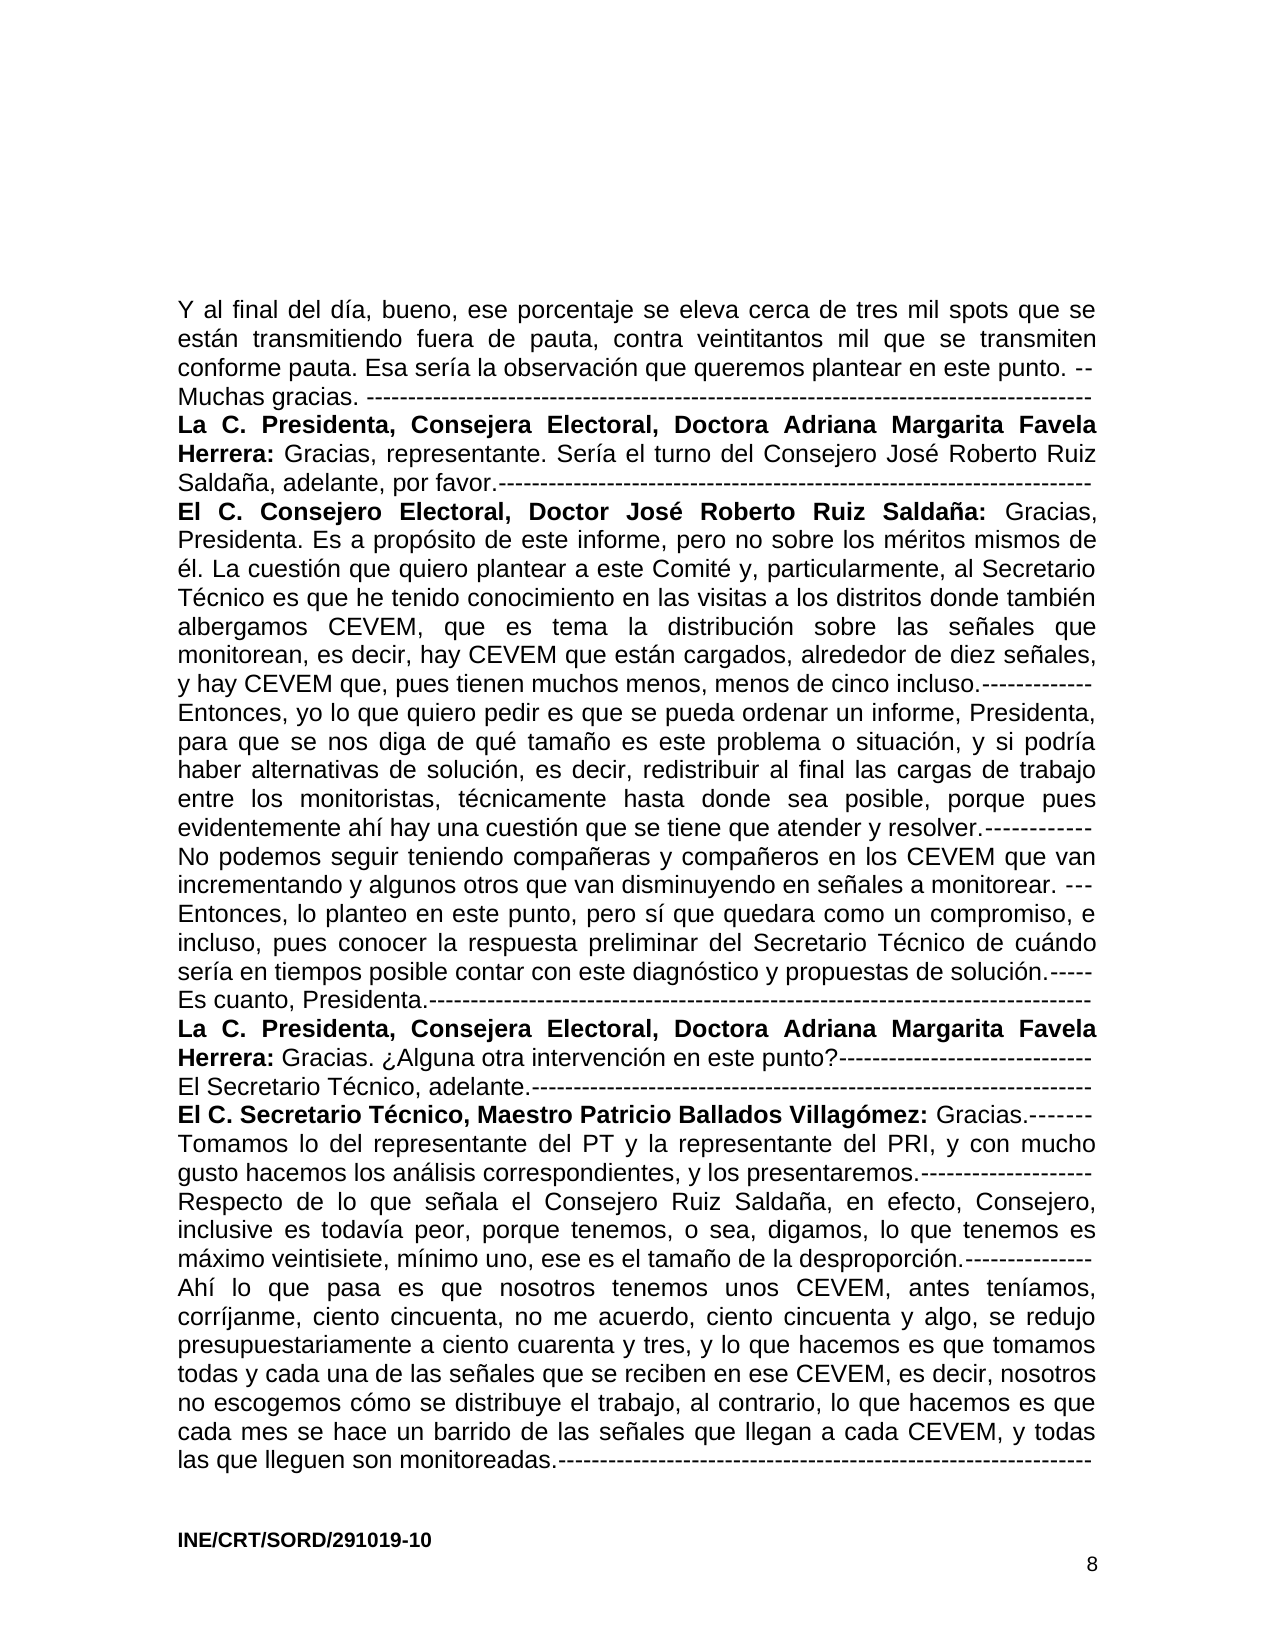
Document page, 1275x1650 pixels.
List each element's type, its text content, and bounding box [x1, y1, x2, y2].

text El Secretario Técnico, adelante. [177, 1072, 1098, 1100]
text Es cuanto, Presidenta. [177, 985, 1098, 1014]
text Ahí lo que pasa es que nosotros tenemos unos CEVEM, antes teníamos, corríjanme, ciento cincuenta, no me acuerdo, ciento cincuenta y algo, se redujo presupuestariamente a ciento cuarenta y tres, y lo que hacemos es que tomamos todas y cada una de las señales que se reciben en ese CEVEM, es decir, nosotros no escogemos cómo se distribuye el trabajo, al contrario, lo que hacemos es que cada mes se hace un barrido de las señales que llegan a cada CEVEM, y todas las que lleguen son monitoreadas. [177, 1273, 1098, 1474]
text La C. Presidenta, Consejera Electoral, Doctora Adriana Margarita Favela Herrera: Gracias. ¿Alguna otra intervención en este punto? [177, 1014, 1098, 1072]
text La C. Presidenta, Consejera Electoral, Doctora Adriana Margarita Favela Herrera: Gracias, representante. Sería el turno del Consejero José Roberto Ruiz Saldaña, adelante, por favor. [177, 410, 1098, 497]
text Entonces, yo lo que quiero pedir es que se pueda ordenar un informe, Presidenta, para que se nos diga de qué tamaño es este problema o situación, y si podría haber alternativas de solución, es decir, redistribuir al final las cargas de trabajo entre los monitoristas, técnicamente hasta donde sea posible, porque pues evidentemente ahí hay una cuestión que se tiene que atender y resolver. [177, 698, 1098, 842]
text Muchas gracias. [177, 382, 1098, 410]
text Entonces, lo planteo en este punto, pero sí que quedara como un compromiso, e incluso, pues conocer la respuesta preliminar del Secretario Técnico de cuándo sería en tiempos posible contar con este diagnóstico y propuestas de solución. [177, 899, 1098, 985]
text Y al final del día, bueno, ese porcentaje se eleva cerca de tres mil spots que se están transmitiendo fuera de pauta, contra veintitantos mil que se transmiten conforme pauta. Esa sería la observación que queremos plantear en este punto. [177, 295, 1098, 382]
text Respecto de lo que señala el Consejero Ruiz Saldaña, en efecto, Consejero, inclusive es todavía peor, porque tenemos, o sea, digamos, lo que tenemos es máximo veintisiete, mínimo uno, ese es el tamaño de la desproporción. [177, 1187, 1098, 1273]
text El C. Secretario Técnico, Maestro Patricio Ballados Villagómez: Gracias. [177, 1100, 1098, 1129]
text No podemos seguir teniendo compañeras y compañeros en los CEVEM que van incrementando y algunos otros que van disminuyendo en señales a monitorear. [177, 842, 1098, 899]
text Tomamos lo del representante del PT y la representante del PRI, y con mucho gusto hacemos los análisis correspondientes, y los presentaremos. [177, 1129, 1098, 1187]
text El C. Consejero Electoral, Doctor José Roberto Ruiz Saldaña: Gracias, Presidenta. Es a propósito de este informe, pero no sobre los méritos mismos de él. La cuestión que quiero plantear a este Comité y, particularmente, al Secretario Técnico es que he tenido conocimiento en las visitas a los distritos donde también albergamos CEVEM, que es tema la distribución sobre las señales que monitorean, es decir, hay CEVEM que están cargados, alrededor de diez señales, y hay CEVEM que, pues tienen muchos menos, menos de cinco incluso. [177, 497, 1098, 698]
